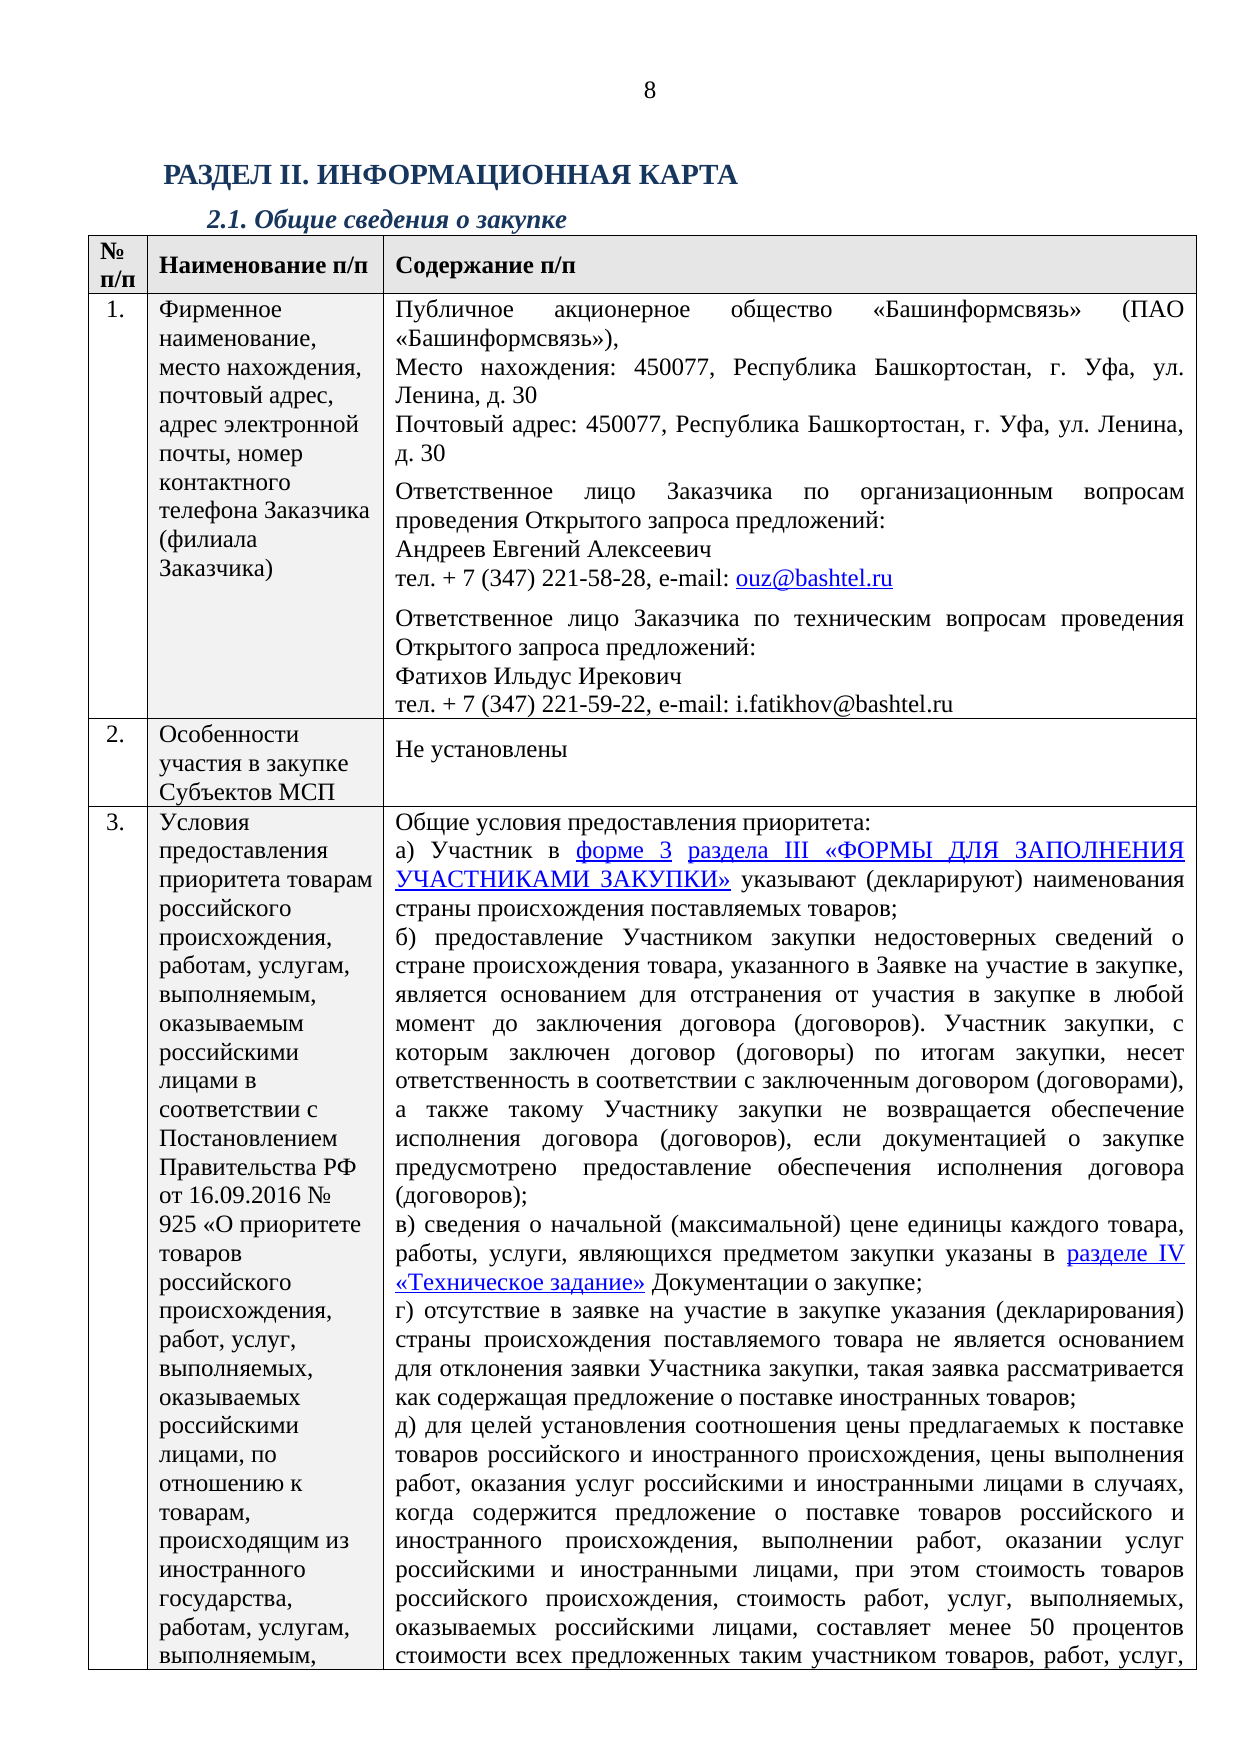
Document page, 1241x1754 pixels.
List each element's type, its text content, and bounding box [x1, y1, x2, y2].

table_cell Особенности участия в закупке Субъектов МСП [148, 719, 383, 806]
table_cell Фирменное наименование, место нахождения, почтовый адрес, адрес электронной почты, номер контактного телефона Заказчика (филиала Заказчика) [148, 294, 383, 718]
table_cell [384, 807, 1196, 1669]
table_header Наименование п/п [148, 236, 383, 293]
table_header Содержание п/п [384, 236, 1196, 293]
table_header № п/п [89, 236, 147, 293]
table_cell Не установлены [384, 719, 1196, 806]
table_cell [89, 294, 147, 718]
table_cell [89, 807, 147, 1669]
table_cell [148, 807, 383, 1669]
text 2.1. Общие сведения о закупке [207, 203, 1181, 235]
table_cell Публичное акционерное общество «Башинформсвязь» (ПАО «Башинформсвязь»), Место нахождения: 450077, Республика Башкортостан, г. Уфа, ул. Ленина, д. 30 Почтовый адрес: 450077, Республика Башкортостан, г. Уфа, ул. Ленина, д. 30 Ответственное лицо Заказчика по организационным вопросам проведения Открытого запроса предложений: Андреев Евгений Алексеевич тел. + 7 (347) 221-58-28, e-mail: ouz@bashtel.ru Ответственное лицо Заказчика по техническим вопросам проведения Открытого запроса предложений: Фатихов Ильдус Ирекович тел. + 7 (347) 221-59-22, e-mail: i.fatikhov@bashtel.ru [384, 294, 1196, 718]
table_cell [89, 719, 147, 806]
text РАЗДЕЛ II. ИНФОРМАЦИОННАЯ КАРТА [163, 157, 1181, 191]
